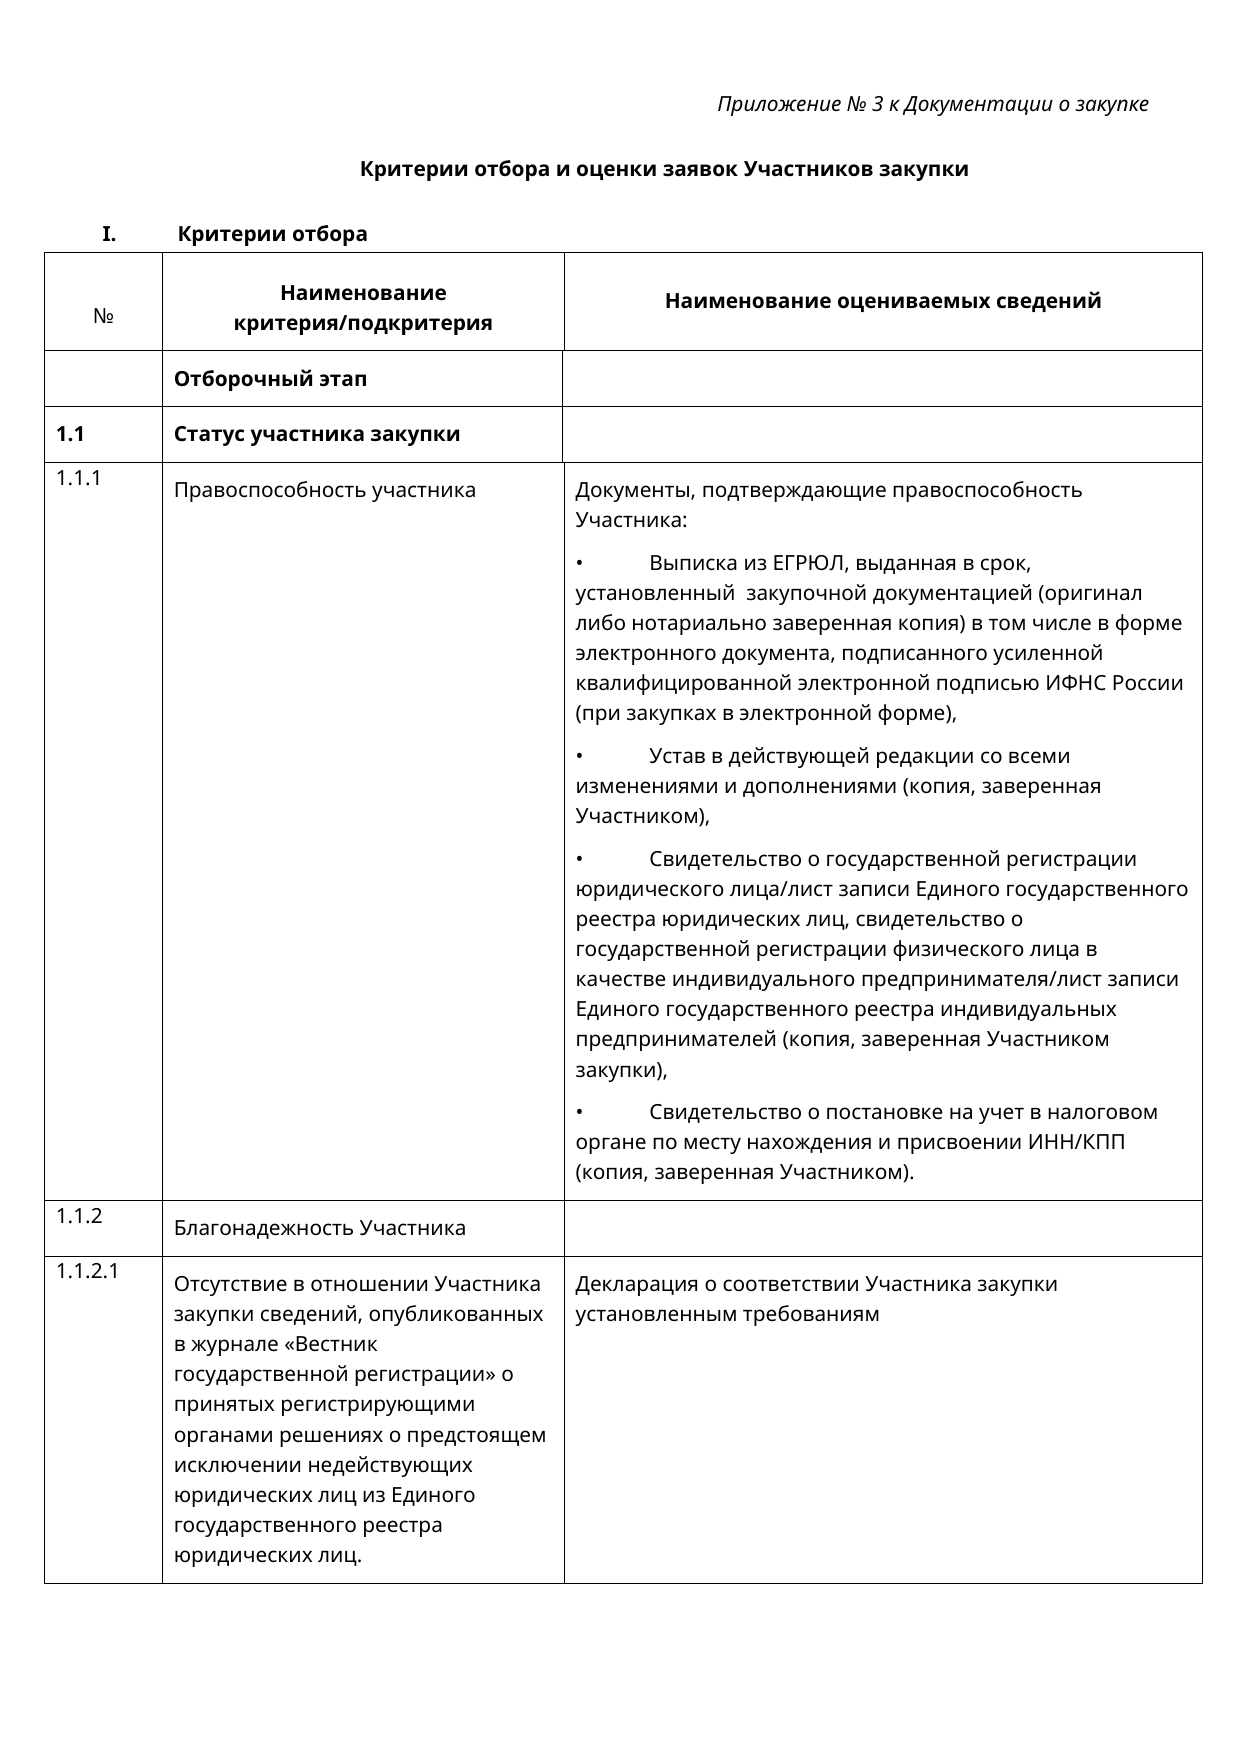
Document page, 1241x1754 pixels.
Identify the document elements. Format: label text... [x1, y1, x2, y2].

table_cell Правоспособность участника [163, 463, 564, 1200]
table_cell Отсутствие в отношении Участника закупки сведений, опубликованных в журнале «Вестник государственной регистрации» о принятых регистрирующими органами решениях о предстоящем исключении недействующих юридических лиц из Единого государственного реестра юридических лиц. [163, 1257, 564, 1582]
table_cell Документы, подтверждающие правоспособность Участника: • Выписка из ЕГРЮЛ, выданная в срок, установленный закупочной документацией (оригинал либо нотариально заверенная копия) в том числе в форме электронного документа, подписанного усиленной квалифицированной электронной подписью ИФНС России (при закупках в электронной форме), • Устав в действующей редакции со всеми изменениями и дополнениями (копия, заверенная Участником), • Свидетельство о государственной регистрации юридического лица/лист записи Единого государственного реестра юридических лиц, свидетельство о государственной регистрации физического лица в качестве индивидуального предпринимателя/лист записи Единого государственного реестра индивидуальных предпринимателей (копия, заверенная Участником закупки), • Свидетельство о постановке на учет в налоговом органе по месту нахождения и присвоении ИНН/КПП (копия, заверенная Участником). [565, 463, 1202, 1200]
table_header Наименование критерия/подкритерия [163, 253, 564, 350]
table_cell [45, 351, 162, 406]
list Приложение № 3 к Документации о закупке [252, 89, 1152, 117]
table_cell 1.1 [45, 407, 162, 462]
table_cell [563, 407, 1202, 462]
table_cell 1.1.2 [45, 1201, 162, 1256]
table_cell 1.1.2.1 [45, 1257, 162, 1582]
table_cell [563, 351, 1202, 406]
table_cell Статус участника закупки [163, 407, 562, 462]
table_cell Благонадежность Участника [163, 1201, 564, 1256]
list Критерии отбора и оценки заявок Участников закупки [177, 154, 1152, 182]
table_cell Декларация о соответствии Участника закупки установленным требованиям [565, 1257, 1202, 1582]
table_cell Отборочный этап [163, 351, 562, 406]
table_cell 1.1.1 [45, 463, 162, 1200]
list Критерии отбора [102, 219, 1152, 247]
table_cell [565, 1201, 1202, 1256]
table_header Наименование оцениваемых сведений [565, 253, 1202, 350]
table_header № [45, 253, 162, 350]
